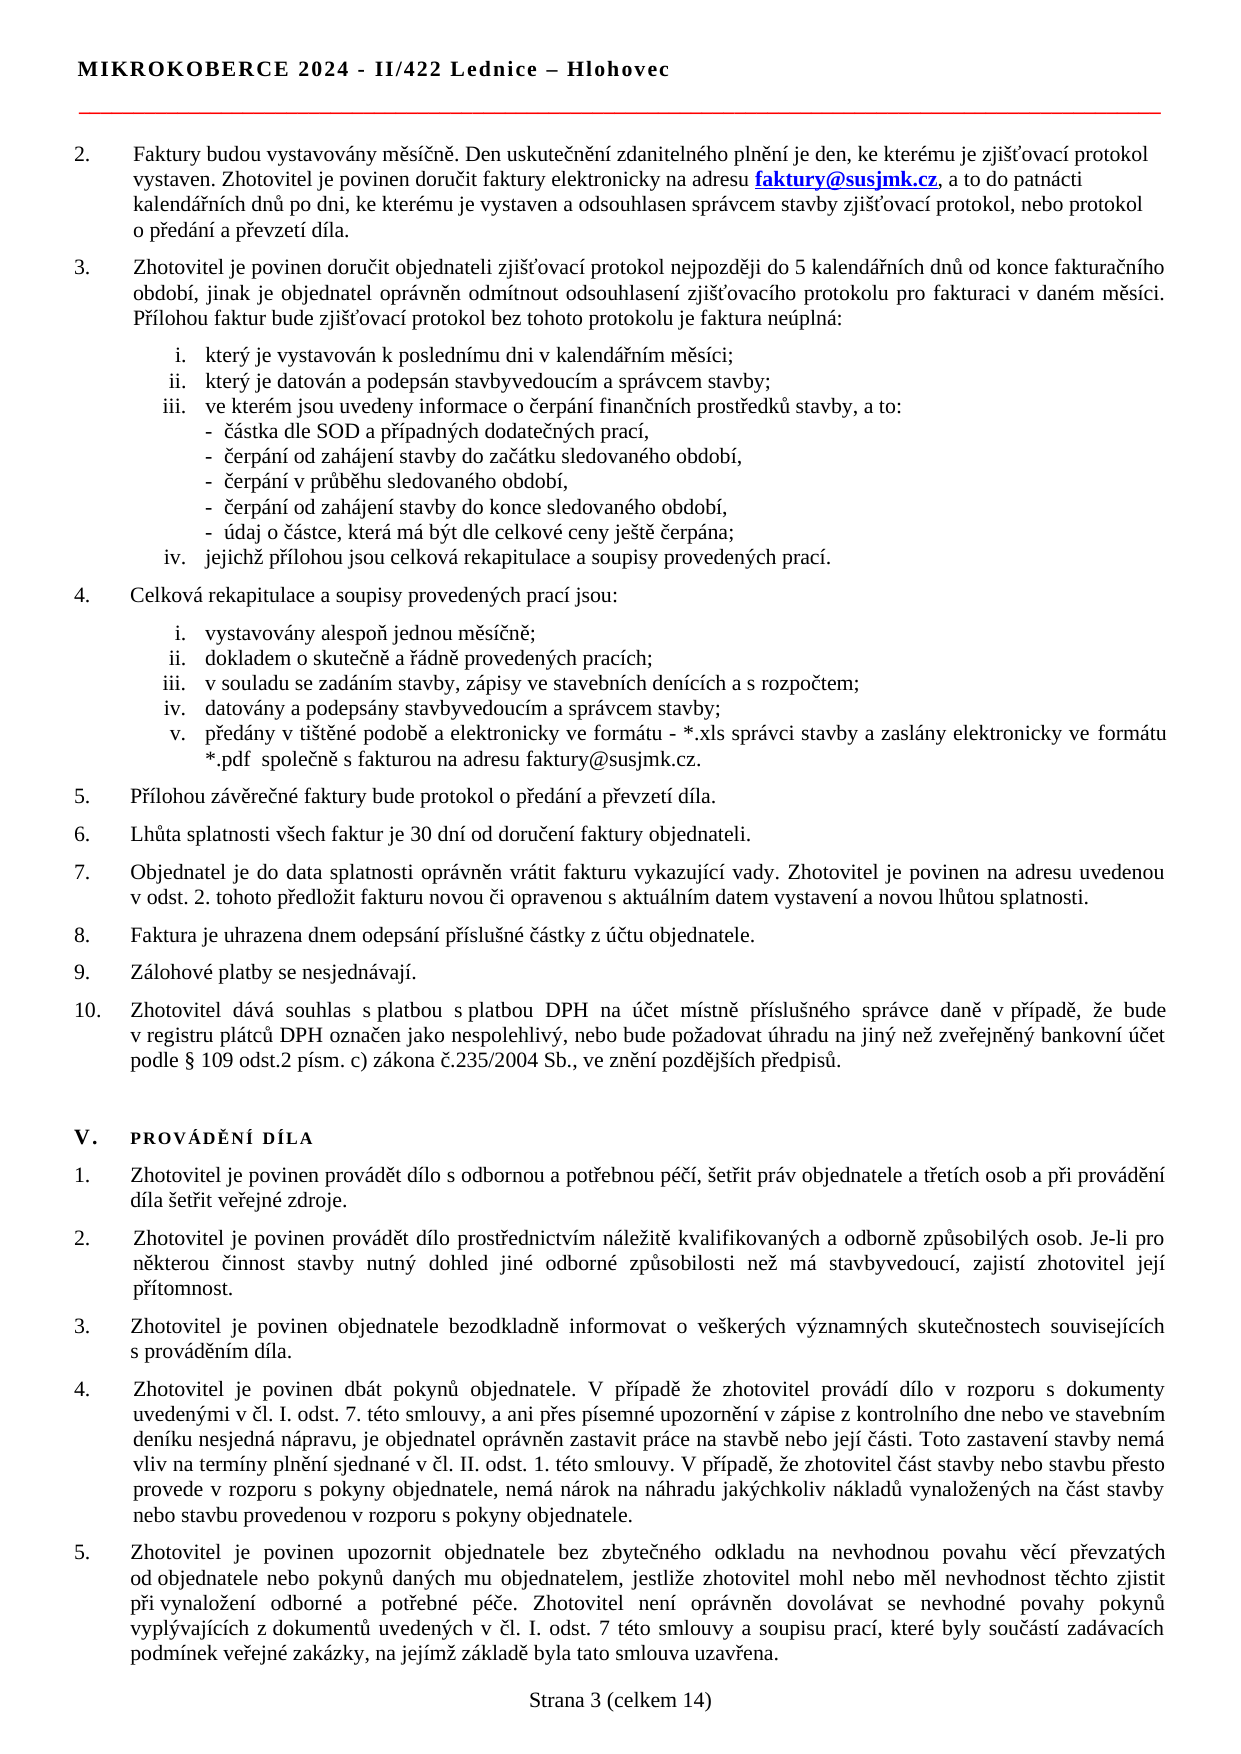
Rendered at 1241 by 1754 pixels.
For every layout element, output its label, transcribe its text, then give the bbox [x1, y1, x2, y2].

list v souladu se zadáním stavby, zápisy ve stavebních denících a s rozpočtem; [186, 670, 1167, 695]
list dokladem o skutečně a řádně provedených pracích; [186, 645, 1167, 670]
list čerpání v průběhu sledovaného období, [205, 468, 1167, 494]
list provádění díla [74, 1124, 1167, 1149]
list Zálohové platby se nesjednávají. [74, 959, 1167, 984]
list ve kterém jsou uvedeny informace o čerpání finančních prostředků stavby, a to: [186, 393, 1167, 418]
list částka dle SOD a případných dodatečných prací, [205, 418, 1167, 443]
list Celková rekapitulace a soupisy provedených prací jsou: [74, 582, 1167, 607]
list Zhotovitel dává souhlas s platbou s platbou DPH na účet místně příslušného správce daně v případě, že bude v registru plátců DPH označen jako nespolehlivý, nebo bude požadovat úhradu na jiný než zveřejněný bankovní účet podle § 109 odst.2 písm. c) zákona č.235/2004 Sb., ve znění pozdějších předpisů. [74, 997, 1167, 1073]
list Zhotovitel je povinen dbát pokynů objednatele. V případě že zhotovitel provádí dílo v rozporu s dokumenty uvedenými v čl. I. odst. 7. této smlouvy, a ani přes písemné upozornění v zápise z kontrolního dne nebo ve stavebním deníku nesjedná nápravu, je objednatel oprávněn zastavit práce na stavbě nebo její části. Toto zastavení stavby nemá vliv na termíny plnění sjednané v čl. II. odst. 1. této smlouvy. V případě, že zhotovitel část stavby nebo stavbu přesto provede v rozporu s pokyny objednatele, nemá nárok na náhradu jakýchkoliv nákladů vynaložených na část stavby nebo stavbu provedenou v rozporu s pokyny objednatele. [74, 1376, 1167, 1527]
list Přílohou závěrečné faktury bude protokol o předání a převzetí díla. [74, 783, 1167, 808]
list jejichž přílohou jsou celková rekapitulace a soupisy provedených prací. [186, 544, 1167, 569]
list Zhotovitel je povinen upozornit objednatele bez zbytečného odkladu na nevhodnou povahu věcí převzatých od objednatele nebo pokynů daných mu objednatelem, jestliže zhotovitel mohl nebo měl nevhodnost těchto zjistit při vynaložení odborné a potřebné péče. Zhotovitel není oprávněn dovolávat se nevhodné povahy pokynů vyplývajících z dokumentů uvedených v čl. I. odst. 7 této smlouvy a soupisu prací, které byly součástí zadávacích podmínek veřejné zakázky, na jejímž základě byla tato smlouva uzavřena. [74, 1539, 1167, 1665]
list který je vystavován k poslednímu dni v kalendářním měsíci; [186, 342, 1167, 368]
list čerpání od zahájení stavby do začátku sledovaného období, [205, 443, 1167, 468]
list Lhůta splatnosti všech faktur je 30 dní od doručení faktury objednateli. [74, 821, 1167, 846]
list Zhotovitel je povinen doručit objednateli zjišťovací protokol nejpozději do 5 kalendářních dnů od konce fakturačního období, jinak je objednatel oprávněn odmítnout odsouhlasení zjišťovacího protokolu pro fakturaci v daném měsíci. Přílohou faktur bude zjišťovací protokol bez tohoto protokolu je faktura neúplná: [74, 254, 1167, 330]
list Faktura je uhrazena dnem odepsání příslušné částky z účtu objednatele. [74, 922, 1167, 947]
list který je datován a podepsán stavbyvedoucím a správcem stavby; [186, 368, 1167, 393]
list datovány a podepsány stavbyvedoucím a správcem stavby; [186, 695, 1167, 720]
list předány v tištěné podobě a elektronicky ve formátu - *.xls správci stavby a zaslány elektronicky ve formátu *.pdf společně s fakturou na adresu faktury@susjmk.cz. [186, 720, 1167, 771]
list Zhotovitel je povinen objednatele bezodkladně informovat o veškerých významných skutečnostech souvisejících s prováděním díla. [74, 1313, 1167, 1363]
list Objednatel je do data splatnosti oprávněn vrátit fakturu vykazující vady. Zhotovitel je povinen na adresu uvedenou v odst. 2. tohoto předložit fakturu novou či opravenou s aktuálním datem vystavení a novou lhůtou splatnosti. [74, 859, 1167, 909]
list Zhotovitel je povinen provádět dílo s odbornou a potřebnou péčí, šetřit práv objednatele a třetích osob a při provádění díla šetřit veřejné zdroje. [74, 1162, 1167, 1212]
list údaj o částce, která má být dle celkové ceny ještě čerpána; [205, 519, 1167, 544]
list Faktury budou vystavovány měsíčně. Den uskutečnění zdanitelného plnění je den, ke kterému je zjišťovací protokol vystaven. Zhotovitel je povinen doručit faktury elektronicky na adresu faktury@susjmk.cz, a to do patnácti kalendářních dnů po dni, ke kterému je vystaven a odsouhlasen správcem stavby zjišťovací protokol, nebo protokol o předání a převzetí díla. [74, 141, 1167, 242]
list čerpání od zahájení stavby do konce sledovaného období, [205, 494, 1167, 519]
list Zhotovitel je povinen provádět dílo prostřednictvím náležitě kvalifikovaných a odborně způsobilých osob. Je-li pro některou činnost stavby nutný dohled jiné odborné způsobilosti než má stavbyvedoucí, zajistí zhotovitel její přítomnost. [74, 1224, 1167, 1300]
list vystavovány alespoň jednou měsíčně; [186, 619, 1167, 645]
